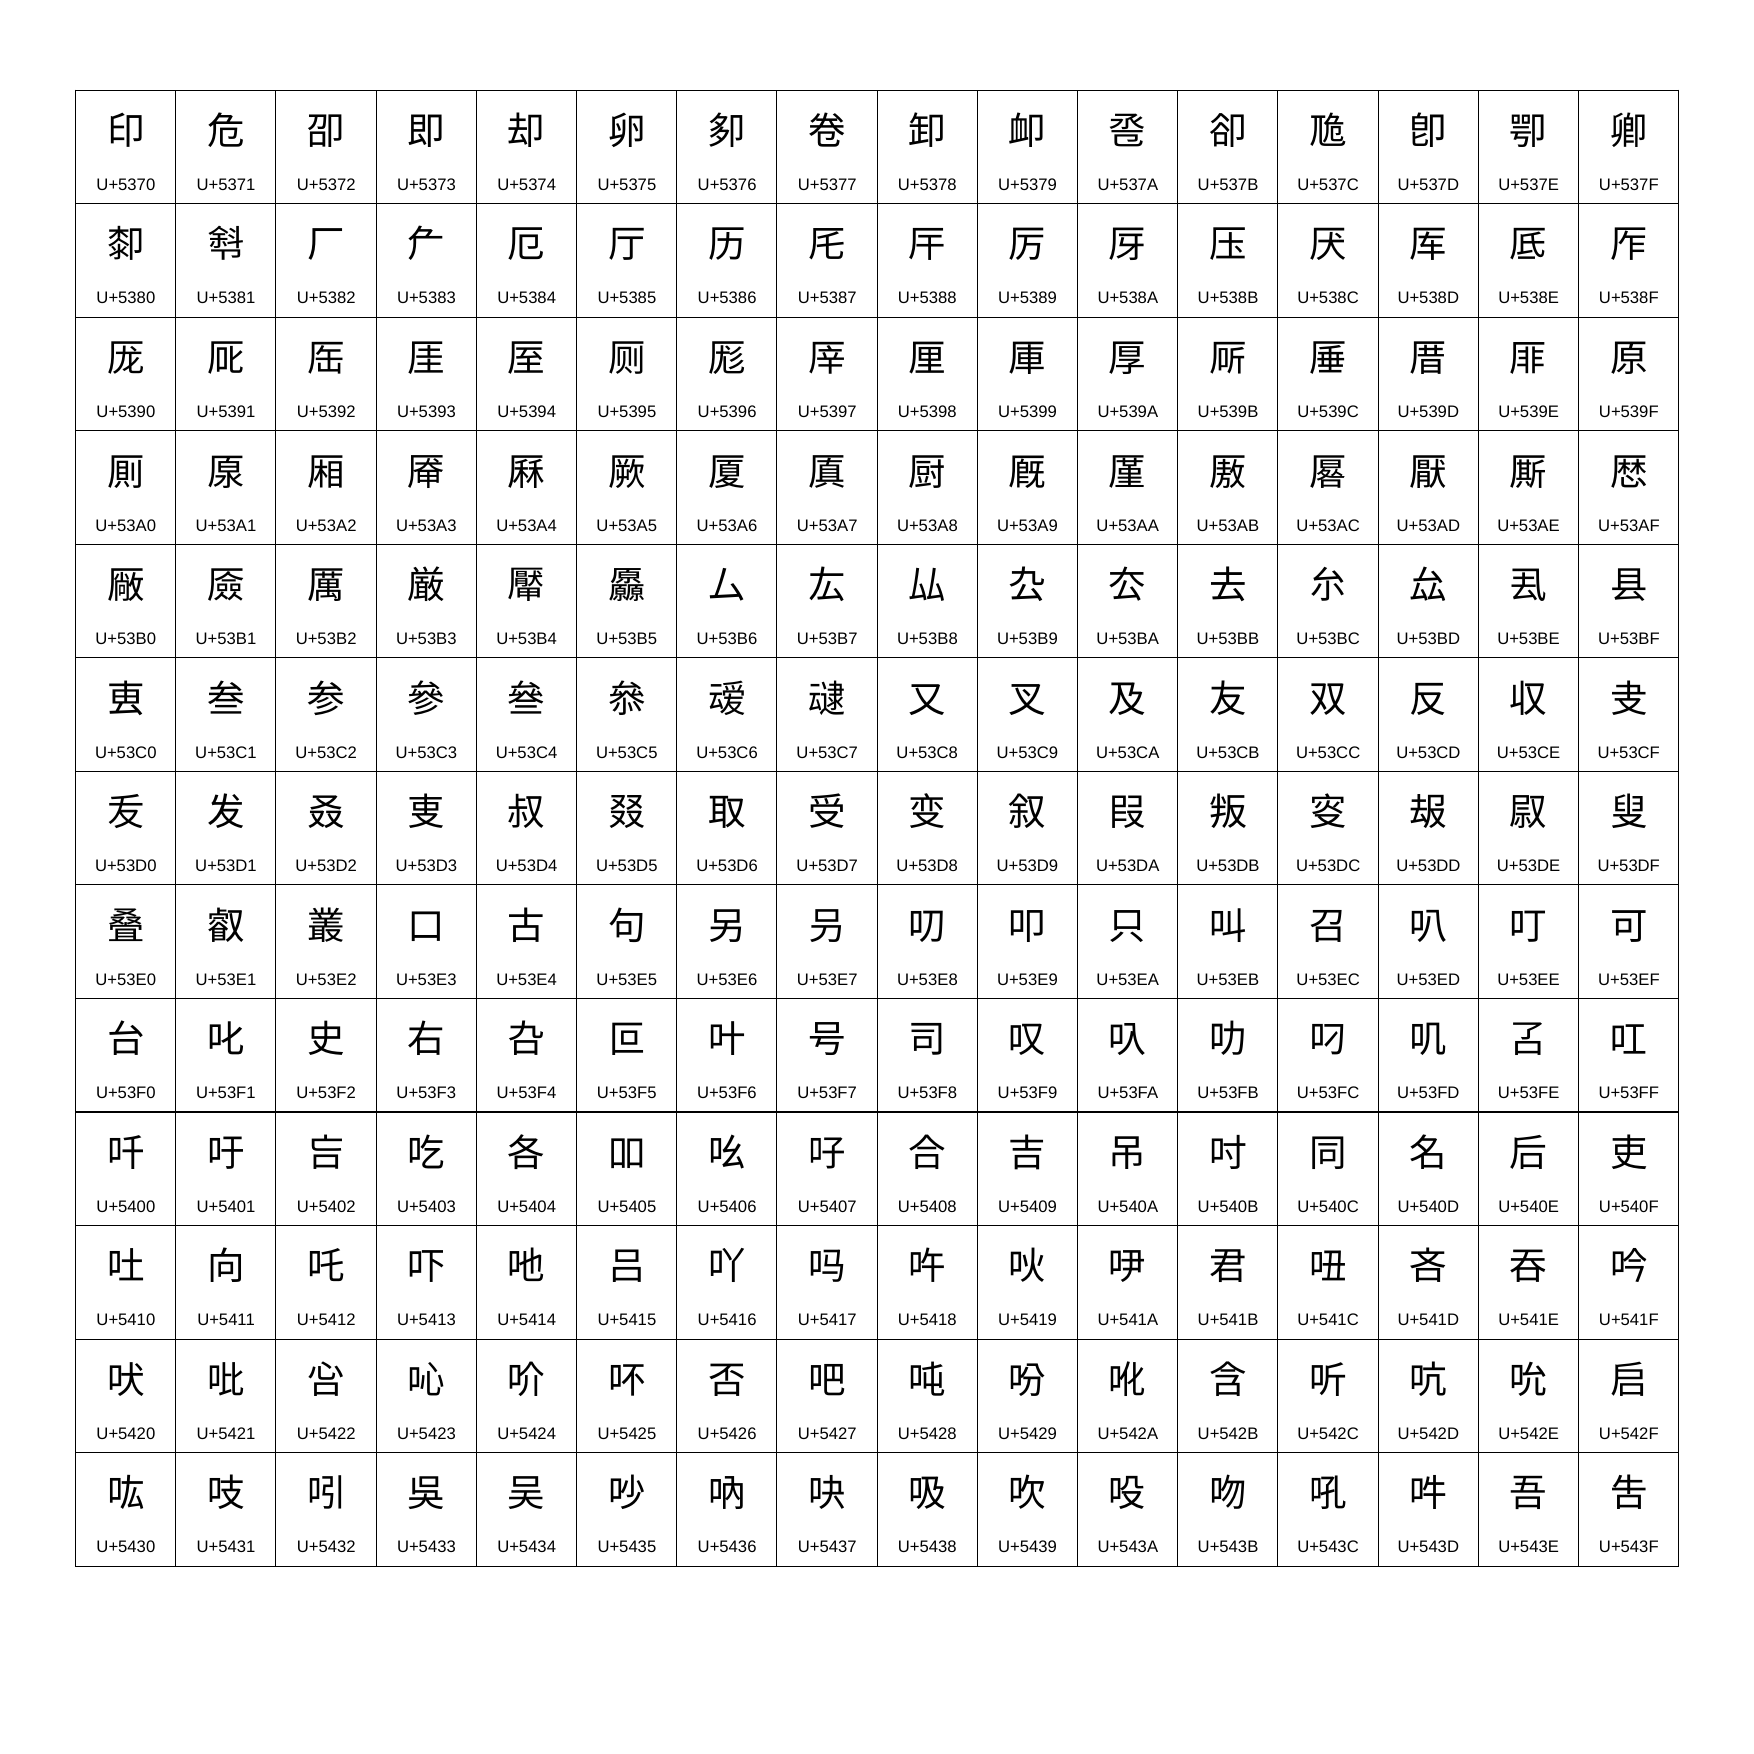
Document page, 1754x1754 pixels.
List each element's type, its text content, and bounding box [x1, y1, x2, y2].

table_cell 厌 U+538C [1278, 204, 1378, 317]
table_cell 吨 U+5428 [878, 1340, 977, 1452]
table_cell 卿 U+537F [1579, 91, 1678, 203]
table_cell 厾 U+53BE [1479, 545, 1578, 657]
table_cell 吺 U+543A [1078, 1453, 1177, 1566]
table_cell 厲 U+53B2 [276, 545, 376, 657]
table_cell 叛 U+53DB [1178, 772, 1277, 884]
table_cell 叇 U+53C7 [777, 658, 877, 771]
table_cell 厁 U+5381 [176, 204, 275, 317]
table_cell 厡 U+53A1 [176, 431, 275, 544]
table_cell 合 U+5408 [878, 1113, 977, 1225]
table_cell 吂 U+5402 [276, 1113, 376, 1225]
table_cell 原 U+539F [1579, 318, 1678, 430]
table_cell 厦 U+53A6 [677, 431, 776, 544]
table_cell 卻 U+537B [1178, 91, 1277, 203]
table_cell 叞 U+53DE [1479, 772, 1578, 884]
table_cell 吽 U+543D [1379, 1453, 1478, 1566]
table_cell 叙 U+53D9 [978, 772, 1077, 884]
table_cell 台 U+53F0 [76, 999, 175, 1111]
table_cell 叒 U+53D2 [276, 772, 376, 884]
table_cell 叄 U+53C4 [477, 658, 576, 771]
table_cell 厞 U+539E [1479, 318, 1578, 430]
table_cell 号 U+53F7 [777, 999, 877, 1111]
table_cell 叶 U+53F6 [677, 999, 776, 1111]
table_cell 厏 U+538F [1579, 204, 1678, 317]
table_cell 厰 U+53B0 [76, 545, 175, 657]
table_cell 吐 U+5410 [76, 1226, 175, 1338]
table_cell 只 U+53EA [1078, 885, 1177, 998]
table_cell 叭 U+53ED [1379, 885, 1478, 998]
table_cell 厀 U+5380 [76, 204, 175, 317]
table_cell 叕 U+53D5 [577, 772, 676, 884]
table_cell 卼 U+537C [1278, 91, 1378, 203]
table_cell 吴 U+5434 [477, 1453, 576, 1566]
table_cell 叠 U+53E0 [76, 885, 175, 998]
table_cell 厑 U+5391 [176, 318, 275, 430]
table_cell 厠 U+53A0 [76, 431, 175, 544]
table_cell 吷 U+5437 [777, 1453, 877, 1566]
table_cell 名 U+540D [1379, 1113, 1478, 1225]
table_cell 厊 U+538A [1078, 204, 1177, 317]
table_cell 叽 U+53FD [1379, 999, 1478, 1111]
table_cell 厫 U+53AB [1178, 431, 1277, 544]
table_cell 叨 U+53E8 [878, 885, 977, 998]
table_cell 厉 U+5389 [978, 204, 1077, 317]
table_cell 厚 U+539A [1078, 318, 1177, 430]
table_cell 又 U+53C8 [878, 658, 977, 771]
table_cell 吿 U+543F [1579, 1453, 1678, 1566]
table_cell 厪 U+53AA [1078, 431, 1177, 544]
table_cell 吪 U+542A [1078, 1340, 1177, 1452]
table_cell 厐 U+5390 [76, 318, 175, 430]
table_cell 反 U+53CD [1379, 658, 1478, 771]
table_cell 参 U+53C2 [276, 658, 376, 771]
table_cell 厔 U+5394 [477, 318, 576, 430]
table_cell 召 U+53EC [1278, 885, 1378, 998]
table_cell 吩 U+5429 [978, 1340, 1077, 1452]
table_cell 卾 U+537E [1479, 91, 1578, 203]
table_cell 厂 U+5382 [276, 204, 376, 317]
table_cell 叧 U+53E7 [777, 885, 877, 998]
table_cell 叺 U+53FA [1078, 999, 1177, 1111]
table_cell 吵 U+5435 [577, 1453, 676, 1566]
table_cell 叆 U+53C6 [677, 658, 776, 771]
table_cell 叓 U+53D3 [377, 772, 476, 884]
table_cell 參 U+53C3 [377, 658, 476, 771]
table_cell 历 U+5386 [677, 204, 776, 317]
table_cell 吊 U+540A [1078, 1113, 1177, 1225]
table_cell 取 U+53D6 [677, 772, 776, 884]
table_cell 厴 U+53B4 [477, 545, 576, 657]
table_cell 叩 U+53E9 [978, 885, 1077, 998]
table_cell 厼 U+53BC [1278, 545, 1378, 657]
table_cell 厤 U+53A4 [477, 431, 576, 544]
table_cell 吶 U+5436 [677, 1453, 776, 1566]
table_cell 吳 U+5433 [377, 1453, 476, 1566]
table_cell 向 U+5411 [176, 1226, 275, 1338]
table_cell 叚 U+53DA [1078, 772, 1177, 884]
table_cell 双 U+53CC [1278, 658, 1378, 771]
table_cell 厖 U+5396 [677, 318, 776, 430]
table_cell 吗 U+5417 [777, 1226, 877, 1338]
table_cell 变 U+53D8 [878, 772, 977, 884]
table_cell 吾 U+543E [1479, 1453, 1578, 1566]
table_cell 吱 U+5431 [176, 1453, 275, 1566]
table_cell 卶 U+5376 [677, 91, 776, 203]
table_cell 否 U+5426 [677, 1340, 776, 1452]
table_cell 叻 U+53FB [1178, 999, 1277, 1111]
table_cell 叐 U+53D0 [76, 772, 175, 884]
table_cell 受 U+53D7 [777, 772, 877, 884]
table_cell 吚 U+541A [1078, 1226, 1177, 1338]
table_cell 吉 U+5409 [978, 1113, 1077, 1225]
table_cell 各 U+5404 [477, 1113, 576, 1225]
table_cell 叵 U+53F5 [577, 999, 676, 1111]
table_cell 吖 U+5416 [677, 1226, 776, 1338]
table_cell 吼 U+543C [1278, 1453, 1378, 1566]
table_cell 司 U+53F8 [878, 999, 977, 1111]
table_cell 厷 U+53B7 [777, 545, 877, 657]
table_cell 即 U+5373 [377, 91, 476, 203]
table_cell 后 U+540E [1479, 1113, 1578, 1225]
table_cell 叡 U+53E1 [176, 885, 275, 998]
table_cell 叮 U+53EE [1479, 885, 1578, 998]
table_cell 叿 U+53FF [1579, 999, 1678, 1111]
table_cell 厜 U+539C [1278, 318, 1378, 430]
table_cell 县 U+53BF [1579, 545, 1678, 657]
table_cell 厬 U+53AC [1278, 431, 1378, 544]
table_cell 叝 U+53DD [1379, 772, 1478, 884]
table_cell 含 U+542B [1178, 1340, 1277, 1452]
table_cell 吸 U+5438 [878, 1453, 977, 1566]
table_cell 口 U+53E3 [377, 885, 476, 998]
table_cell 压 U+538B [1178, 204, 1277, 317]
table_cell 吤 U+5424 [477, 1340, 576, 1452]
table_cell 厣 U+53A3 [377, 431, 476, 544]
table_cell 吭 U+542D [1379, 1340, 1478, 1452]
table_cell 友 U+53CB [1178, 658, 1277, 771]
table_cell 叏 U+53CF [1579, 658, 1678, 771]
table_cell 及 U+53CA [1078, 658, 1177, 771]
table_cell 厗 U+5397 [777, 318, 877, 430]
table_cell 吕 U+5415 [577, 1226, 676, 1338]
table_cell 厈 U+5388 [878, 204, 977, 317]
table_cell 吮 U+542E [1479, 1340, 1578, 1452]
table_cell 启 U+542F [1579, 1340, 1678, 1452]
table_cell 厹 U+53B9 [978, 545, 1077, 657]
table_cell 卵 U+5375 [577, 91, 676, 203]
table_cell 吻 U+543B [1178, 1453, 1277, 1566]
table_cell 厽 U+53BD [1379, 545, 1478, 657]
table_cell 厨 U+53A8 [878, 431, 977, 544]
table_cell 卹 U+5379 [978, 91, 1077, 203]
table_cell 叀 U+53C0 [76, 658, 175, 771]
table_cell 厝 U+539D [1379, 318, 1478, 430]
table_cell 同 U+540C [1278, 1113, 1378, 1225]
table_cell 吆 U+5406 [677, 1113, 776, 1225]
table_cell 君 U+541B [1178, 1226, 1277, 1338]
table_cell 史 U+53F2 [276, 999, 376, 1111]
table_cell 吹 U+5439 [978, 1453, 1077, 1566]
table_cell 吁 U+5401 [176, 1113, 275, 1225]
table_cell 吢 U+5422 [276, 1340, 376, 1452]
table_cell 卸 U+5378 [878, 91, 977, 203]
table_cell 厩 U+53A9 [978, 431, 1077, 544]
table_cell 吠 U+5420 [76, 1340, 175, 1452]
table_cell 厙 U+5399 [978, 318, 1077, 430]
table_cell 另 U+53E6 [677, 885, 776, 998]
table_cell 叢 U+53E2 [276, 885, 376, 998]
table_cell 厃 U+5383 [377, 204, 476, 317]
table_cell 厘 U+5398 [878, 318, 977, 430]
table_cell 叼 U+53FC [1278, 999, 1378, 1111]
table_cell 听 U+542C [1278, 1340, 1378, 1452]
table_cell 叔 U+53D4 [477, 772, 576, 884]
table_cell 厯 U+53AF [1579, 431, 1678, 544]
table_cell 叾 U+53FE [1479, 999, 1578, 1111]
table_cell 厄 U+5384 [477, 204, 576, 317]
table_cell 叹 U+53F9 [978, 999, 1077, 1111]
table_cell 吘 U+5418 [878, 1226, 977, 1338]
table_cell 吣 U+5423 [377, 1340, 476, 1452]
table_cell 卽 U+537D [1379, 91, 1478, 203]
table_cell 厸 U+53B8 [878, 545, 977, 657]
table_cell 叁 U+53C1 [176, 658, 275, 771]
table_cell 叟 U+53DF [1579, 772, 1678, 884]
table_cell 厕 U+5395 [577, 318, 676, 430]
table_cell 厺 U+53BA [1078, 545, 1177, 657]
table_cell 可 U+53EF [1579, 885, 1678, 998]
table_cell 厢 U+53A2 [276, 431, 376, 544]
table_cell 厅 U+5385 [577, 204, 676, 317]
table_cell 吔 U+5414 [477, 1226, 576, 1338]
table_cell 収 U+53CE [1479, 658, 1578, 771]
table_cell 吒 U+5412 [276, 1226, 376, 1338]
table_cell 厭 U+53AD [1379, 431, 1478, 544]
table_cell 厵 U+53B5 [577, 545, 676, 657]
table_cell 吏 U+540F [1579, 1113, 1678, 1225]
table_cell 危 U+5371 [176, 91, 275, 203]
table_cell 厶 U+53B6 [677, 545, 776, 657]
table_cell 叜 U+53DC [1278, 772, 1378, 884]
table_cell 吥 U+5425 [577, 1340, 676, 1452]
table_cell 厳 U+53B3 [377, 545, 476, 657]
table_cell 吜 U+541C [1278, 1226, 1378, 1338]
table_cell 叅 U+53C5 [577, 658, 676, 771]
table_cell 吲 U+5432 [276, 1453, 376, 1566]
table_cell 厧 U+53A7 [777, 431, 877, 544]
table_cell 吓 U+5413 [377, 1226, 476, 1338]
table_cell 古 U+53E4 [477, 885, 576, 998]
table_cell 右 U+53F3 [377, 999, 476, 1111]
table_cell 印 U+5370 [76, 91, 175, 203]
table_cell 吡 U+5421 [176, 1340, 275, 1452]
table_cell 厇 U+5387 [777, 204, 877, 317]
table_cell 厛 U+539B [1178, 318, 1277, 430]
table_cell 叉 U+53C9 [978, 658, 1077, 771]
table_cell 吋 U+540B [1178, 1113, 1277, 1225]
table_cell 卺 U+537A [1078, 91, 1177, 203]
table_cell 卷 U+5377 [777, 91, 877, 203]
table_cell 发 U+53D1 [176, 772, 275, 884]
table_cell 卲 U+5372 [276, 91, 376, 203]
table_cell 厍 U+538D [1379, 204, 1478, 317]
table_cell 吟 U+541F [1579, 1226, 1678, 1338]
table_cell 去 U+53BB [1178, 545, 1277, 657]
table_cell 厓 U+5393 [377, 318, 476, 430]
table_cell 厒 U+5392 [276, 318, 376, 430]
table_cell 厱 U+53B1 [176, 545, 275, 657]
table_cell 厮 U+53AE [1479, 431, 1578, 544]
table_cell 厎 U+538E [1479, 204, 1578, 317]
table_cell 吃 U+5403 [377, 1113, 476, 1225]
table_cell 句 U+53E5 [577, 885, 676, 998]
table_cell 吞 U+541E [1479, 1226, 1578, 1338]
table_cell 叴 U+53F4 [477, 999, 576, 1111]
table_cell 吝 U+541D [1379, 1226, 1478, 1338]
table_cell 却 U+5374 [477, 91, 576, 203]
table_cell 吰 U+5430 [76, 1453, 175, 1566]
table_cell 叱 U+53F1 [176, 999, 275, 1111]
table_cell 吇 U+5407 [777, 1113, 877, 1225]
table_cell 厥 U+53A5 [577, 431, 676, 544]
table_cell 吅 U+5405 [577, 1113, 676, 1225]
table_cell 吧 U+5427 [777, 1340, 877, 1452]
table_cell 吙 U+5419 [978, 1226, 1077, 1338]
table_cell 叫 U+53EB [1178, 885, 1277, 998]
table_cell 吀 U+5400 [76, 1113, 175, 1225]
